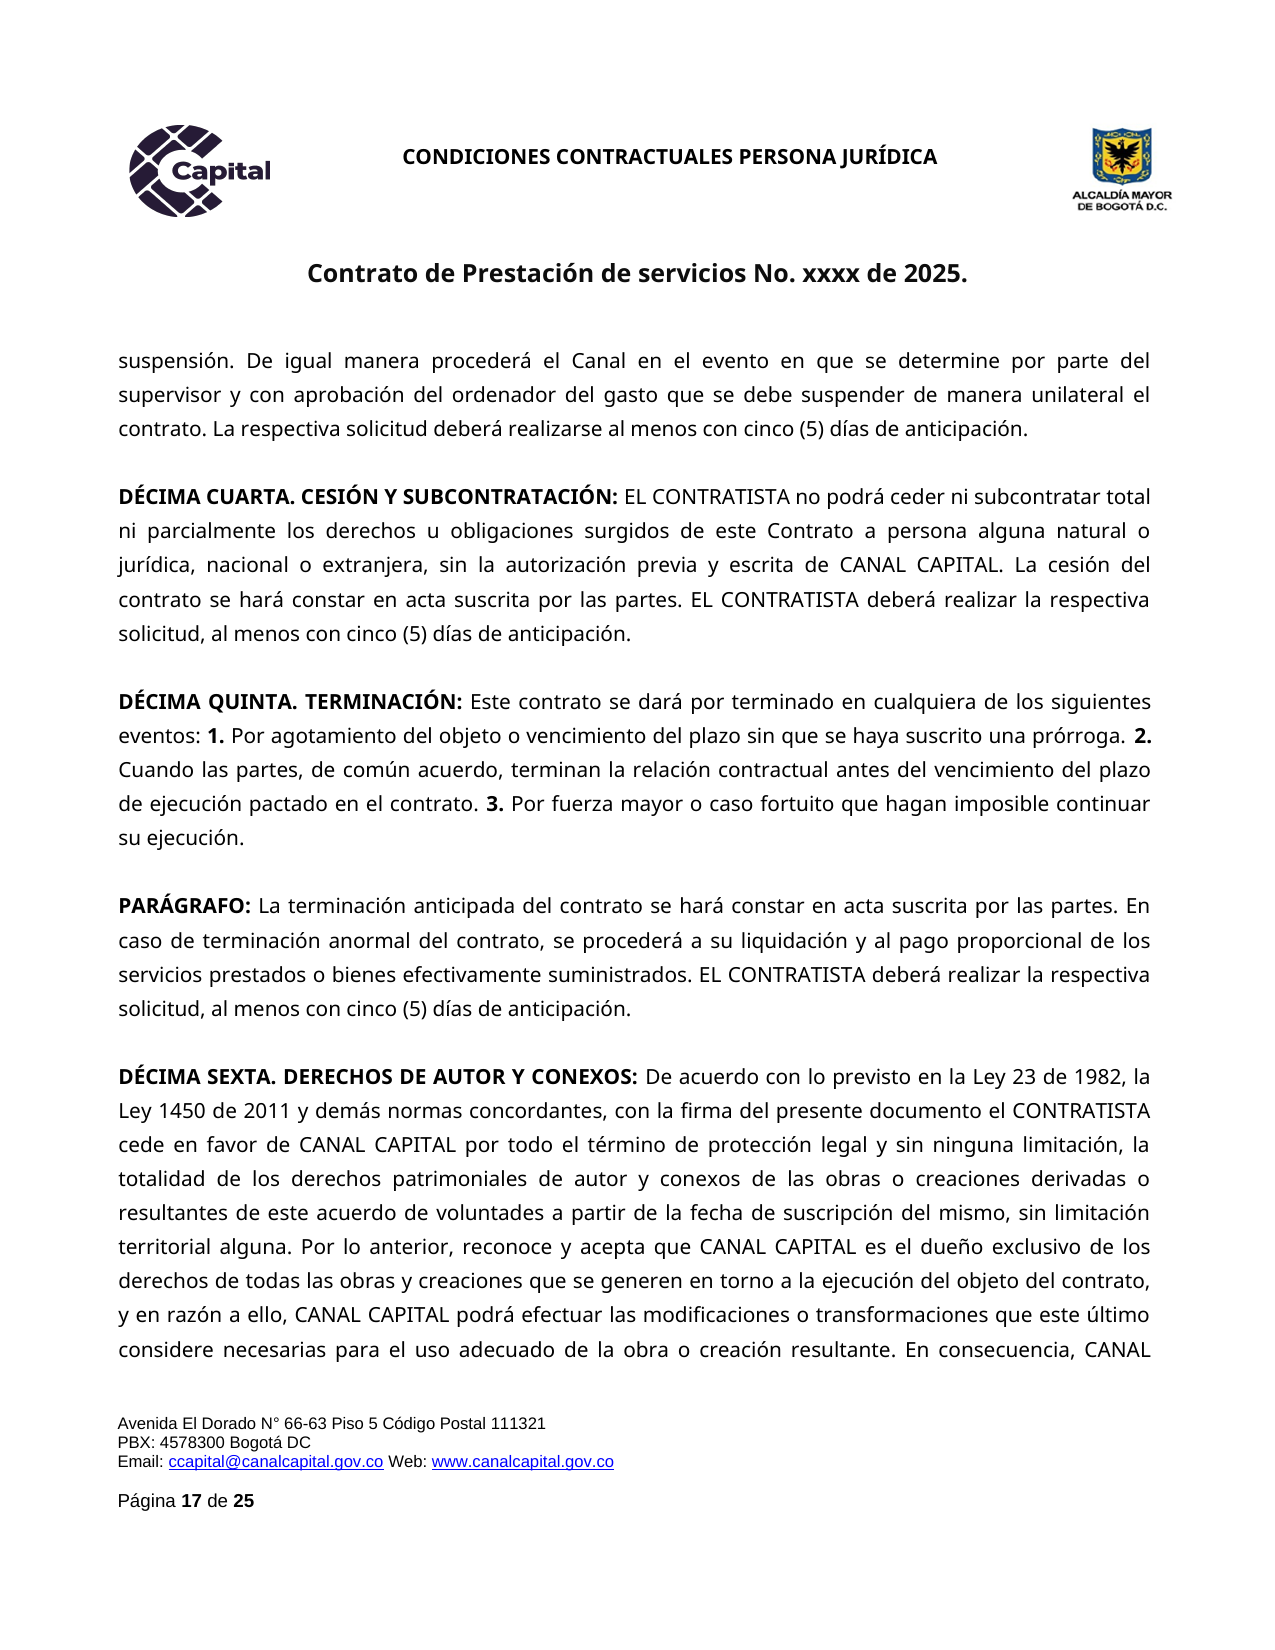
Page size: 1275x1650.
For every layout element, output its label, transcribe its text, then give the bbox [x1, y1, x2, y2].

text PARÁGRAFO: La terminación anticipada del contrato se hará constar en acta suscrita por las partes. En caso de terminación anormal del contrato, se procederá a su liquidación y al pago proporcional de los servicios prestados o bienes efectivamente suministrados. EL CONTRATISTA deberá realizar la respectiva solicitud, al menos con cinco (5) días de anticipación. [118, 892, 1152, 1022]
text DÉCIMA QUINTA. TERMINACIÓN: Este contrato se dará por terminado en cualquiera de los siguientes eventos: 1. Por agotamiento del objeto o vencimiento del plazo sin que se haya suscrito una prórroga. 2. Cuando las partes, de común acuerdo, terminan la relación contractual antes del vencimiento del plazo de ejecución pactado en el contrato. 3. Por fuerza mayor o caso fortuito que hagan imposible continuar su ejecución. [118, 687, 1152, 852]
picture [1059, 121, 1189, 221]
picture [129, 125, 270, 217]
text DÉCIMA CUARTA. CESIÓN Y SUBCONTRATACIÓN: EL CONTRATISTA no podrá ceder ni subcontratar total ni parcialmente los derechos u obligaciones surgidos de este Contrato a persona alguna natural o jurídica, nacional o extranjera, sin la autorización previa y escrita de CANAL CAPITAL. La cesión del contrato se hará constar en acta suscrita por las partes. EL CONTRATISTA deberá realizar la respectiva solicitud, al menos con cinco (5) días de anticipación. [118, 482, 1152, 647]
